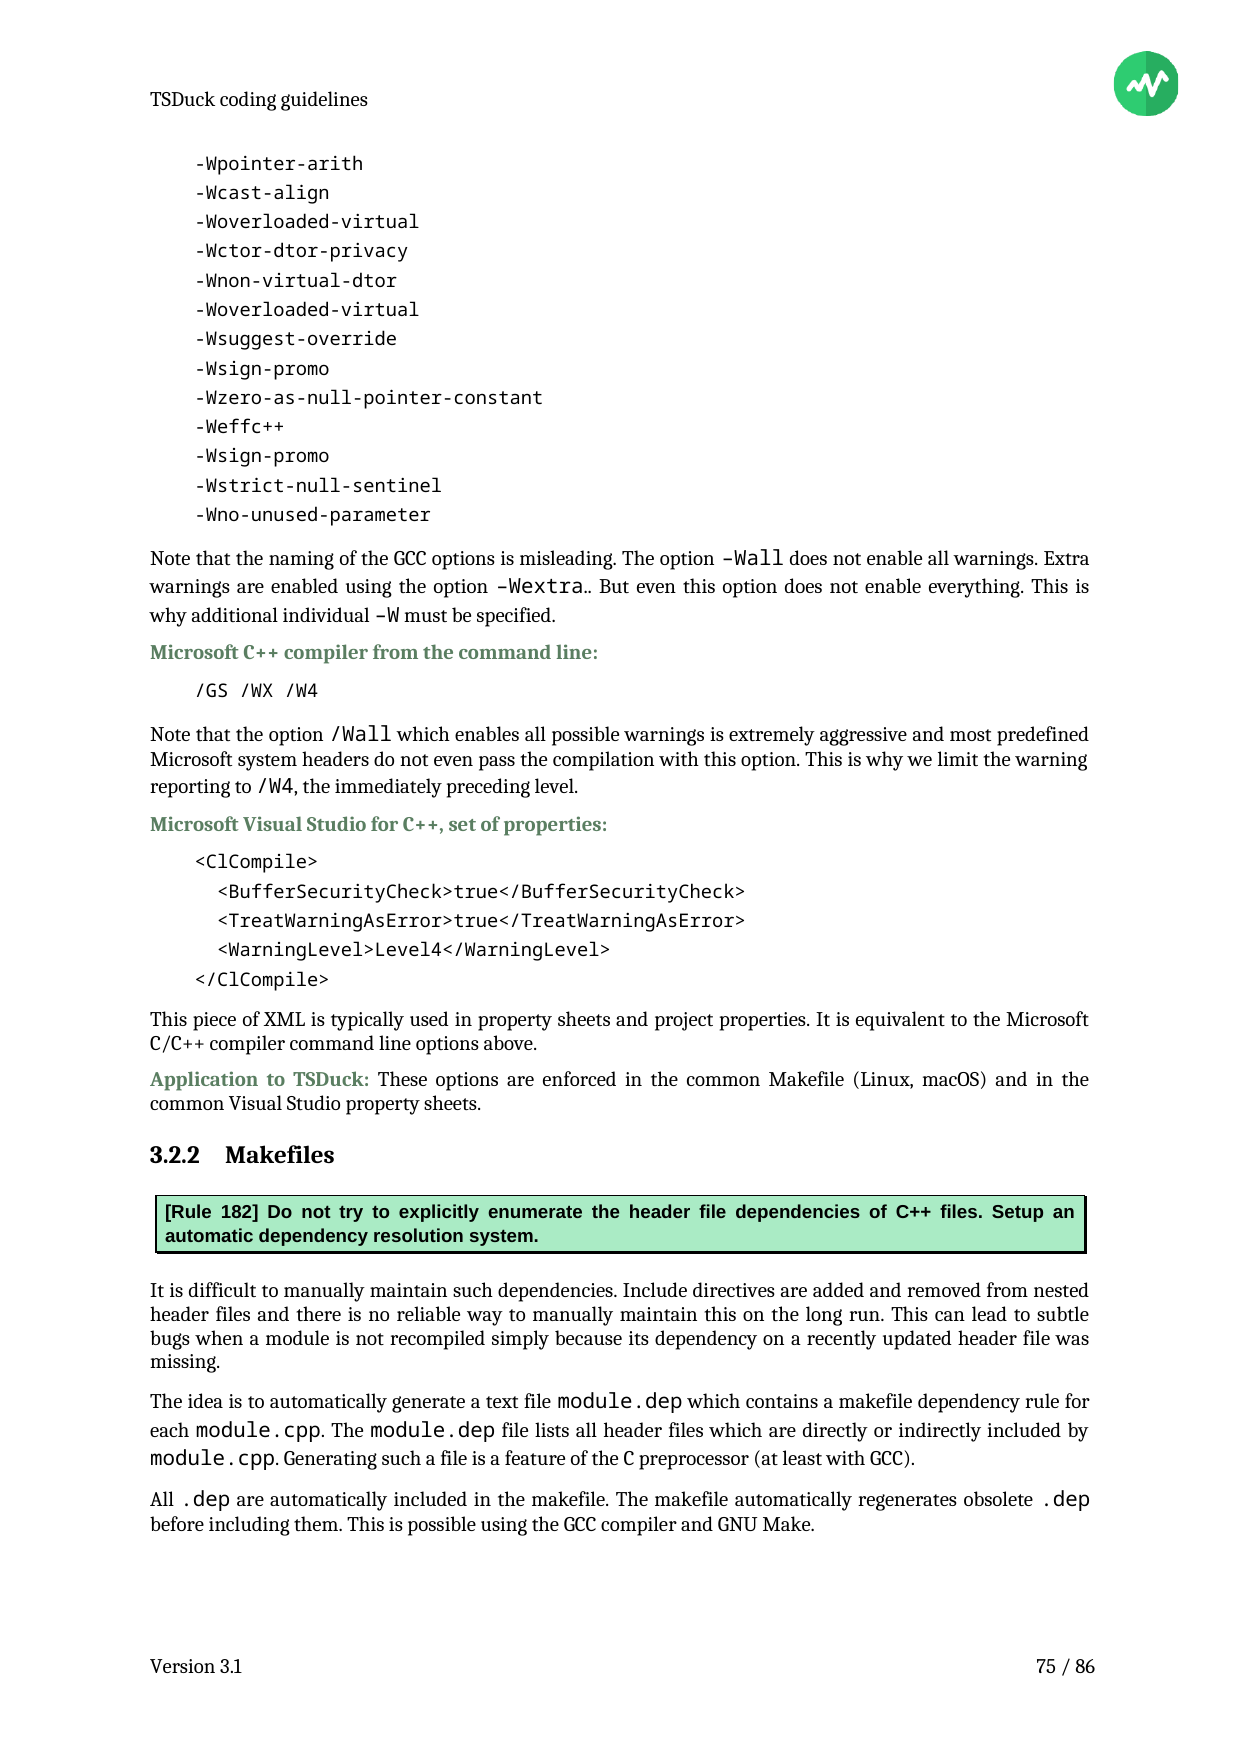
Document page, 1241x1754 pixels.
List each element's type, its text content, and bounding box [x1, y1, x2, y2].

text -Wctor-dtor-privacy [194, 238, 1090, 263]
text Microsoft Visual Studio for C++, set of properties: [150, 812, 1090, 836]
text <WarningLevel>Level4</WarningLevel> [194, 937, 1090, 962]
subtitle Makefiles [150, 1141, 1090, 1170]
text Note that the option /Wall which enables all possible warnings is extremely aggressive and most predefined Microsoft system headers do not even pass the compilation with this option. This is why we limit the warning reporting to /W4, the immediately preceding level. [150, 719, 1090, 800]
text -Wnon-virtual-dtor [194, 267, 1090, 293]
text <BufferSecurityCheck>true</BufferSecurityCheck> [194, 878, 1090, 904]
text -Wstrict-null-sentinel [194, 472, 1090, 497]
text <ClCompile> [194, 849, 1090, 874]
text Microsoft C++ compiler from the command line: [150, 641, 1090, 665]
text Note that the naming of the GCC options is misleading. The option –Wall does not enable all warnings. Extra warnings are enabled using the option –Wextra.. But even this option does not enable everything. This is why additional individual –W must be specified. [150, 543, 1090, 628]
text All .dep are automatically included in the makefile. The makefile automatically regenerates obsolete .dep before including them. This is possible using the GCC compiler and GNU Make. [150, 1484, 1090, 1537]
text <TreatWarningAsError>true</TreatWarningAsError> [194, 907, 1090, 933]
text -Wsuggest-override [194, 326, 1090, 351]
text It is difficult to manually maintain such dependencies. Include directives are added and removed from nested header files and there is no reliable way to manually maintain this on the long run. This can lead to subtle bugs when a module is not recompiled simply because its dependency on a recently updated header file was missing. [150, 1278, 1090, 1374]
text -Wno-unused-parameter [194, 501, 1090, 527]
text /GS /WX /W4 [194, 677, 1090, 703]
text Application to TSDuck: These options are enforced in the common Makefile (Linux, macOS) and in the common Visual Studio property sheets. [150, 1068, 1090, 1116]
text -Wcast-align [194, 179, 1090, 205]
text -Woverloaded-virtual [194, 208, 1090, 234]
text -Wsign-promo [194, 355, 1090, 380]
text -Weffc++ [194, 413, 1090, 439]
text -Wpointer-arith [194, 150, 1090, 176]
picture [1113, 51, 1179, 116]
text This piece of XML is typically used in property sheets and project properties. It is equivalent to the Microsoft C/C++ compiler command line options above. [150, 1008, 1090, 1056]
text The idea is to automatically generate a text file module.dep which contains a makefile dependency rule for each module.cpp. The module.dep file lists all header files which are directly or indirectly included by module.cpp. Generating such a file is a feature of the C preprocessor (at least with GCC). [150, 1387, 1090, 1472]
text -Woverloaded-virtual [194, 296, 1090, 322]
text -Wzero-as-null-pointer-constant [194, 384, 1090, 410]
text </ClCompile> [194, 966, 1090, 991]
text -Wsign-promo [194, 443, 1090, 468]
